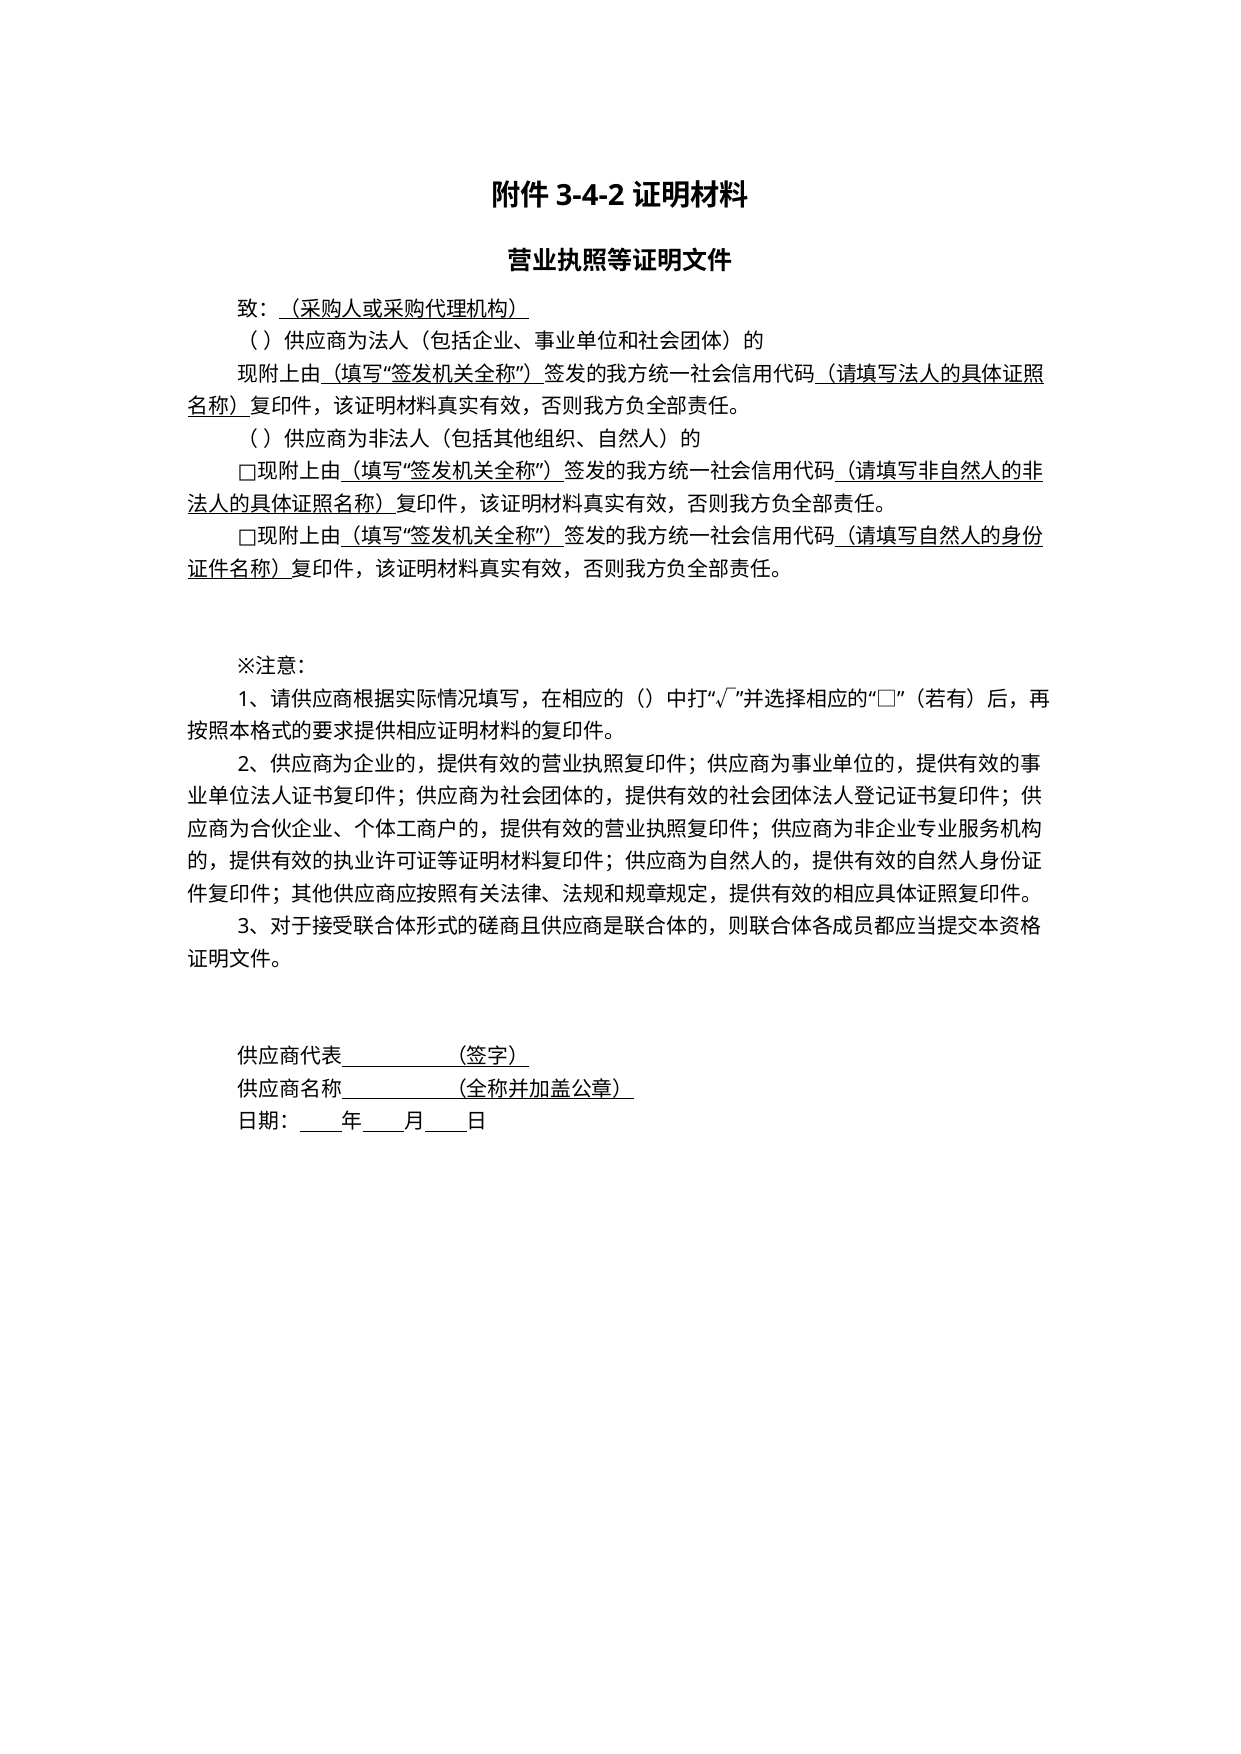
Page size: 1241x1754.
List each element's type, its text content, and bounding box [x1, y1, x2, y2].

text 供应商代表 （签字） [187, 1039, 1053, 1072]
text （ ）供应商为非法人（包括其他组织、自然人）的 [187, 422, 1053, 454]
text 现附上由（填写“签发机关全称”）签发的我方统一社会信用代码（请填写法人的具体证照名称）复印件，该证明材料真实有效，否则我方负全部责任。 [187, 357, 1053, 422]
text 供应商名称 （全称并加盖公章） [187, 1072, 1053, 1104]
text 致：（采购人或采购代理机构） [187, 292, 1053, 324]
text □现附上由（填写“签发机关全称”）签发的我方统一社会信用代码（请填写非自然人的非法人的具体证照名称）复印件，该证明材料真实有效，否则我方负全部责任。 [187, 454, 1053, 519]
text 1、请供应商根据实际情况填写，在相应的（）中打“√”并选择相应的“□”（若有）后，再按照本格式的要求提供相应证明材料的复印件。 [187, 682, 1053, 747]
text 3、对于接受联合体形式的磋商且供应商是联合体的，则联合体各成员都应当提交本资格证明文件。 [187, 909, 1053, 1039]
text ※注意： [187, 649, 1053, 682]
text （ ）供应商为法人（包括企业、事业单位和社会团体）的 [187, 324, 1053, 357]
text 附件3-4-2 证明材料 [187, 162, 1053, 227]
text 2、供应商为企业的，提供有效的营业执照复印件；供应商为事业单位的，提供有效的事业单位法人证书复印件；供应商为社会团体的，提供有效的社会团体法人登记证书复印件；供应商为合伙企业、个体工商户的，提供有效的营业执照复印件；供应商为非企业专业服务机构的，提供有效的执业许可证等证明材料复印件；供应商为自然人的，提供有效的自然人身份证件复印件；其他供应商应按照有关法律、法规和规章规定，提供有效的相应具体证照复印件。 [187, 747, 1053, 909]
text 日期： 年 月 日 [187, 1104, 1053, 1137]
text 营业执照等证明文件 [187, 227, 1053, 292]
text □现附上由（填写“签发机关全称”）签发的我方统一社会信用代码（请填写自然人的身份证件名称）复印件，该证明材料真实有效，否则我方负全部责任。 [187, 519, 1053, 649]
